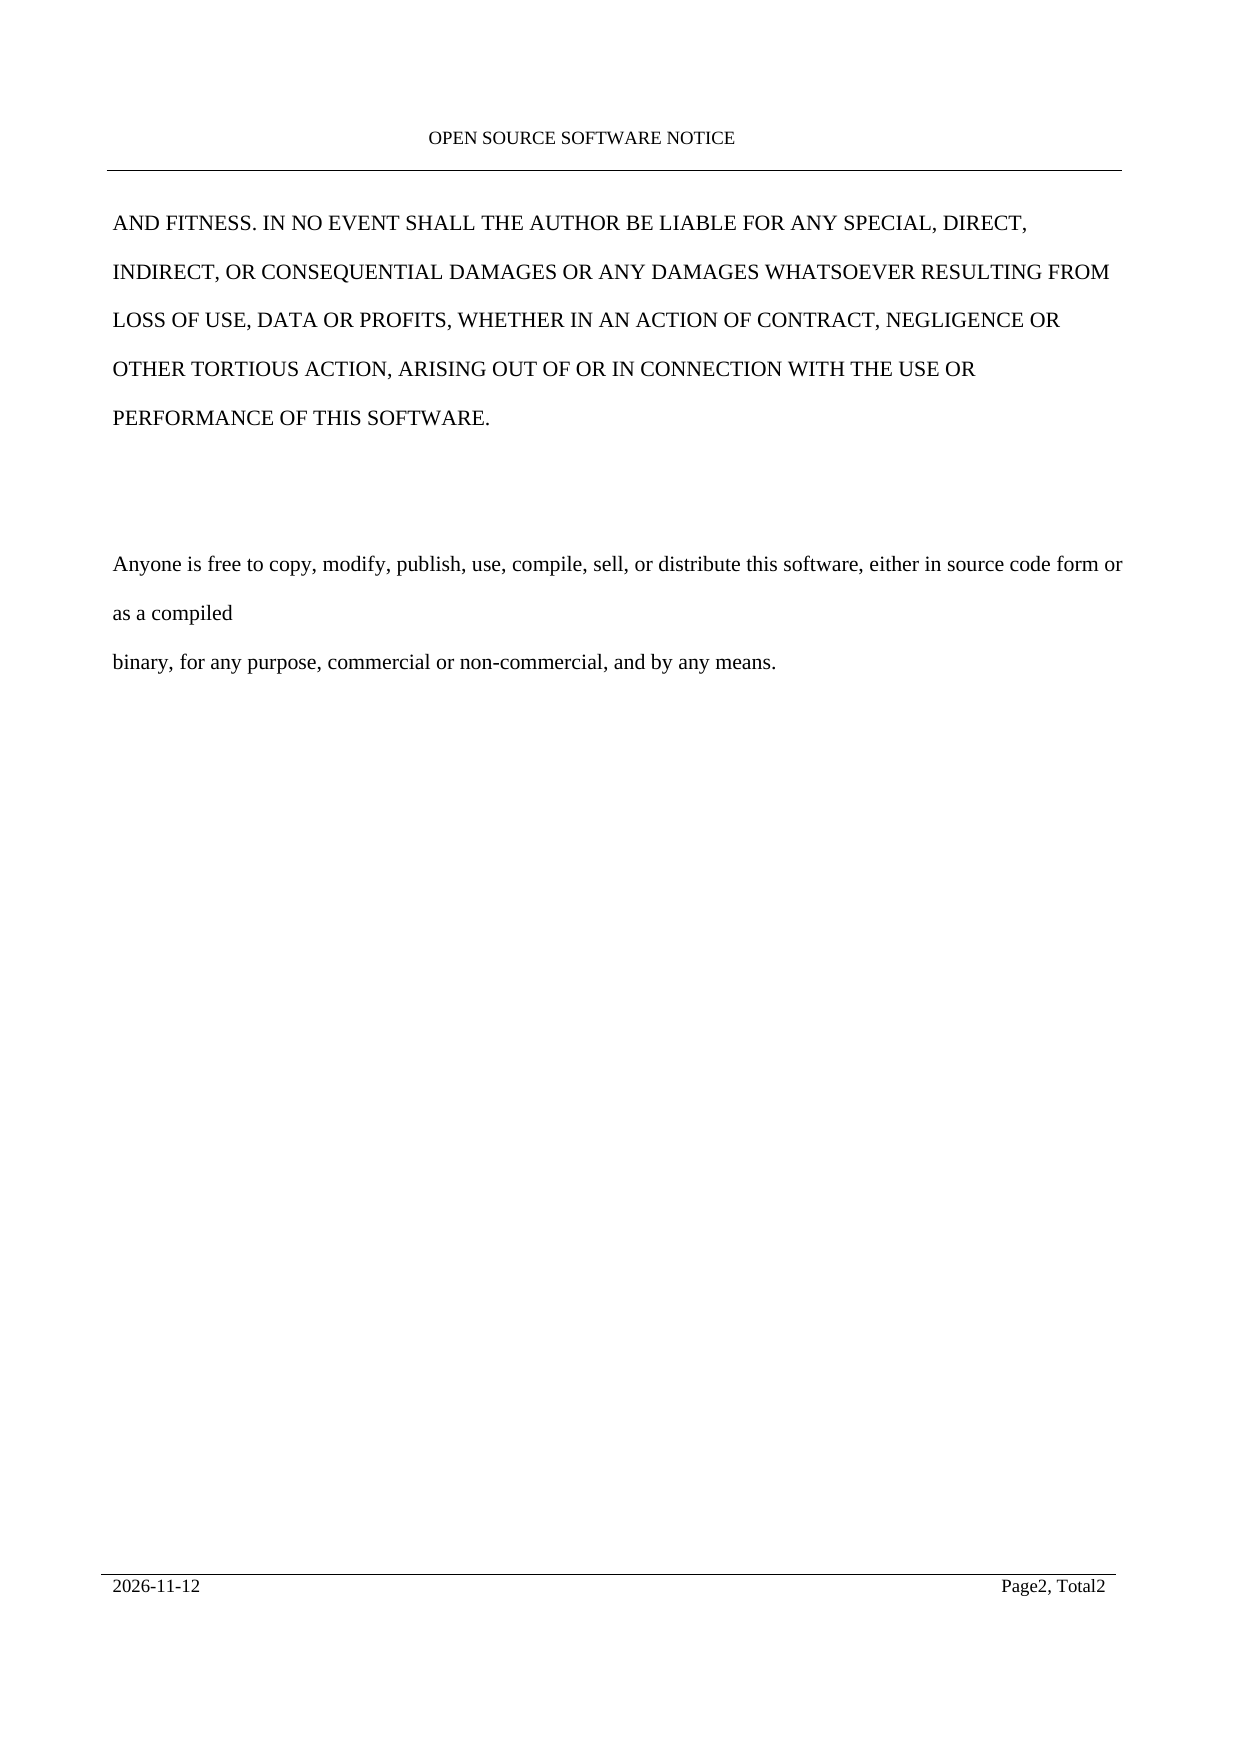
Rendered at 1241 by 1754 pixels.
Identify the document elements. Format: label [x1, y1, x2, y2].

text [112, 206, 1128, 678]
